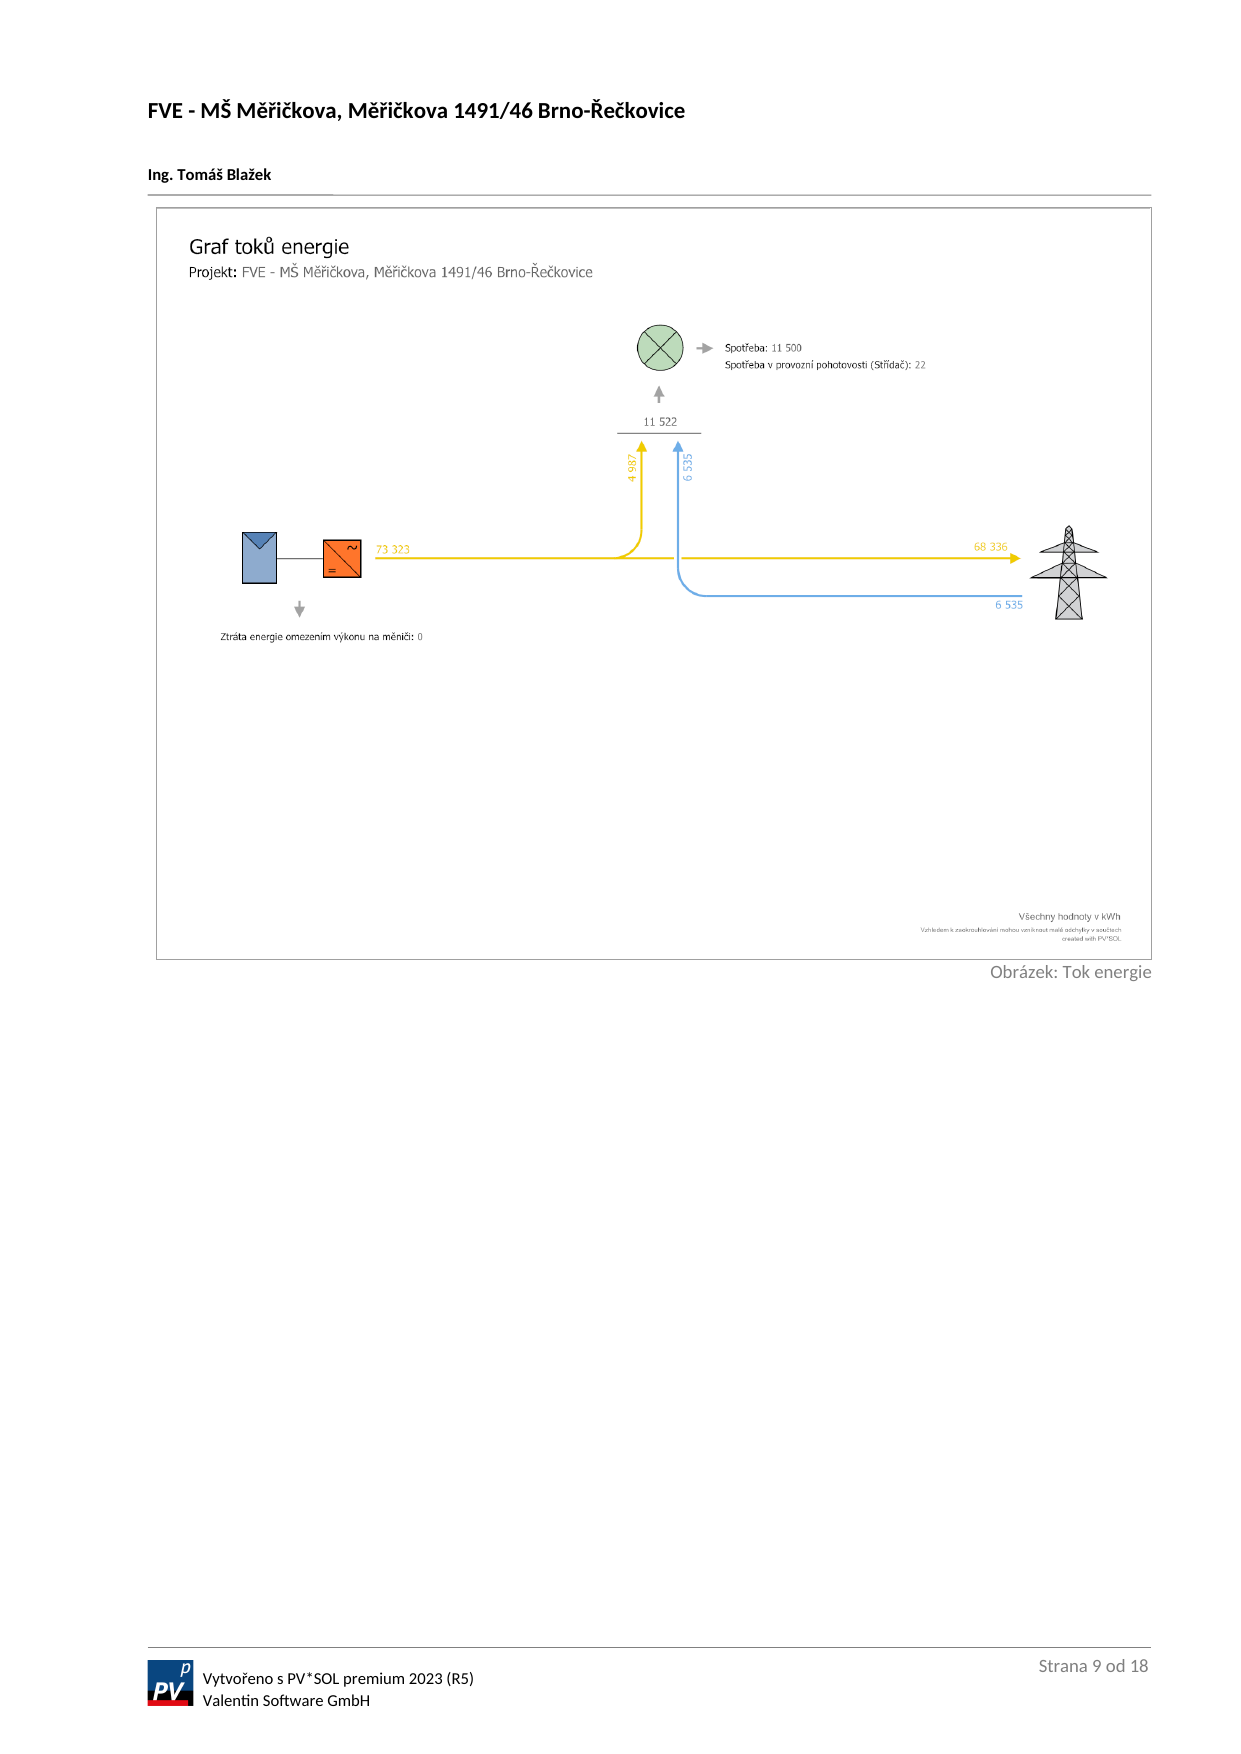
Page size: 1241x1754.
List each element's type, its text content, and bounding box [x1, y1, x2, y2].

picture [157, 208, 1151, 959]
picture [147, 1660, 194, 1706]
text Obrázek: Tok energie [148, 960, 1152, 983]
